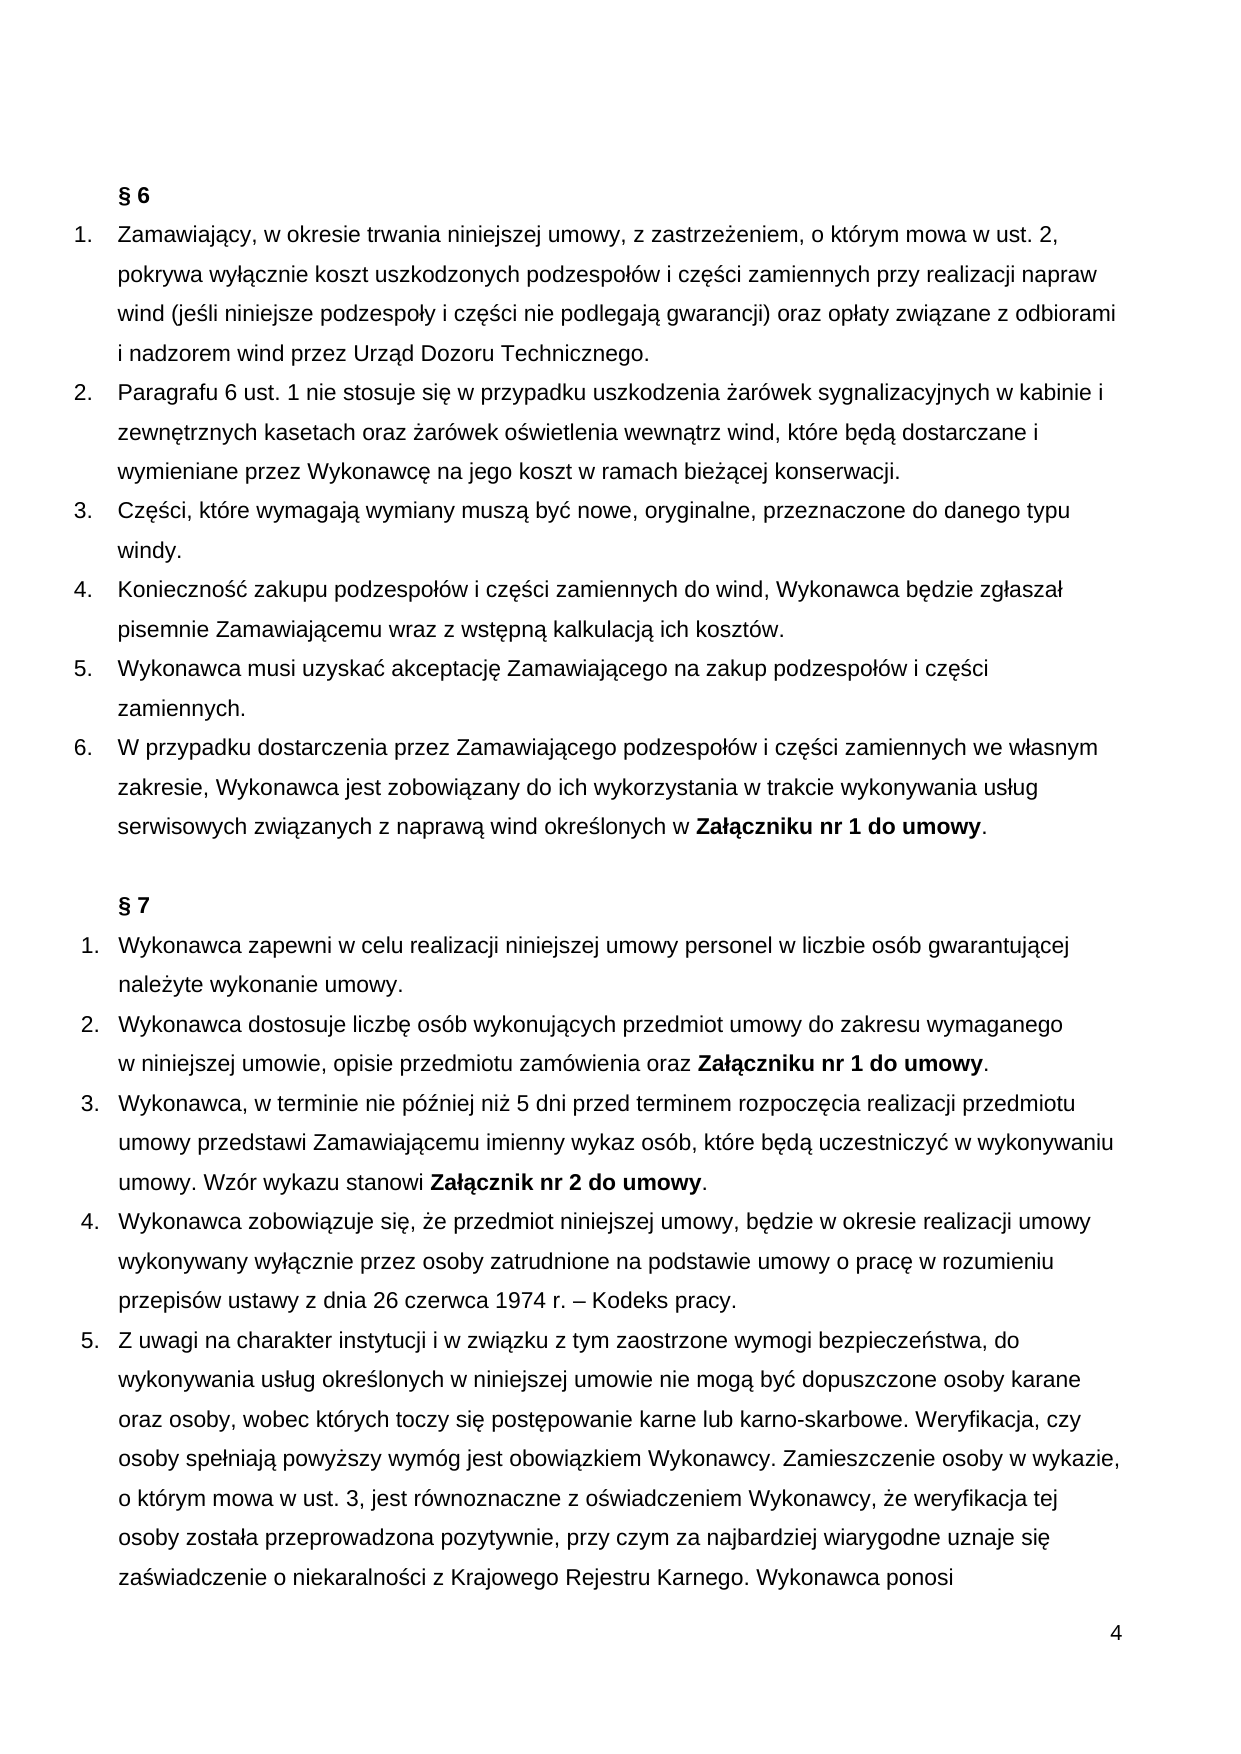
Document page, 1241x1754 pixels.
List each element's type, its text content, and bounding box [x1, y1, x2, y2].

text § 6 [118, 182, 1122, 208]
list Paragrafu 6 ust. 1 nie stosuje się w przypadku uszkodzenia żarówek sygnalizacyjnych w kabinie i zewnętrznych kasetach oraz żarówek oświetlenia wewnątrz wind, które będą dostarczane i wymieniane przez Wykonawcę na jego koszt w ramach bieżącej konserwacji. [74, 379, 1122, 484]
list Wykonawca zobowiązuje się, że przedmiot niniejszej umowy, będzie w okresie realizacji umowy wykonywany wyłącznie przez osoby zatrudnione na podstawie umowy o pracę w rozumieniu przepisów ustawy z dnia 26 czerwca 1974 r. – Kodeks pracy. [81, 1208, 1122, 1313]
list Wykonawca musi uzyskać akceptację Zamawiającego na zakup podzespołów i części zamiennych. [74, 655, 1122, 721]
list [81, 1327, 1122, 1590]
list Części, które wymagają wymiany muszą być nowe, oryginalne, przeznaczone do danego typu windy. [74, 497, 1122, 563]
list Wykonawca, w terminie nie później niż 5 dni przed terminem rozpoczęcia realizacji przedmiotu umowy przedstawi Zamawiającemu imienny wykaz osób, które będą uczestniczyć w wykonywaniu umowy. Wzór wykazu stanowi Załącznik nr 2 do umowy. [81, 1090, 1122, 1195]
text § 7 [118, 892, 1122, 919]
list Wykonawca dostosuje liczbę osób wykonujących przedmiot umowy do zakresu wymaganego w niniejszej umowie, opisie przedmiotu zamówienia oraz Załączniku nr 1 do umowy. [81, 1011, 1122, 1077]
list Wykonawca zapewni w celu realizacji niniejszej umowy personel w liczbie osób gwarantującej należyte wykonanie umowy. [81, 932, 1122, 998]
list Konieczność zakupu podzespołów i części zamiennych do wind, Wykonawca będzie zgłaszał pisemnie Zamawiającemu wraz z wstępną kalkulacją ich kosztów. [74, 576, 1122, 642]
list Zamawiający, w okresie trwania niniejszej umowy, z zastrzeżeniem, o którym mowa w ust. 2, pokrywa wyłącznie koszt uszkodzonych podzespołów i części zamiennych przy realizacji napraw wind (jeśli niniejsze podzespoły i części nie podlegają gwarancji) oraz opłaty związane z odbiorami i nadzorem wind przez Urząd Dozoru Technicznego. [74, 221, 1122, 366]
list W przypadku dostarczenia przez Zamawiającego podzespołów i części zamiennych we własnym zakresie, Wykonawca jest zobowiązany do ich wykorzystania w trakcie wykonywania usług serwisowych związanych z naprawą wind określonych w Załączniku nr 1 do umowy. [74, 734, 1122, 840]
